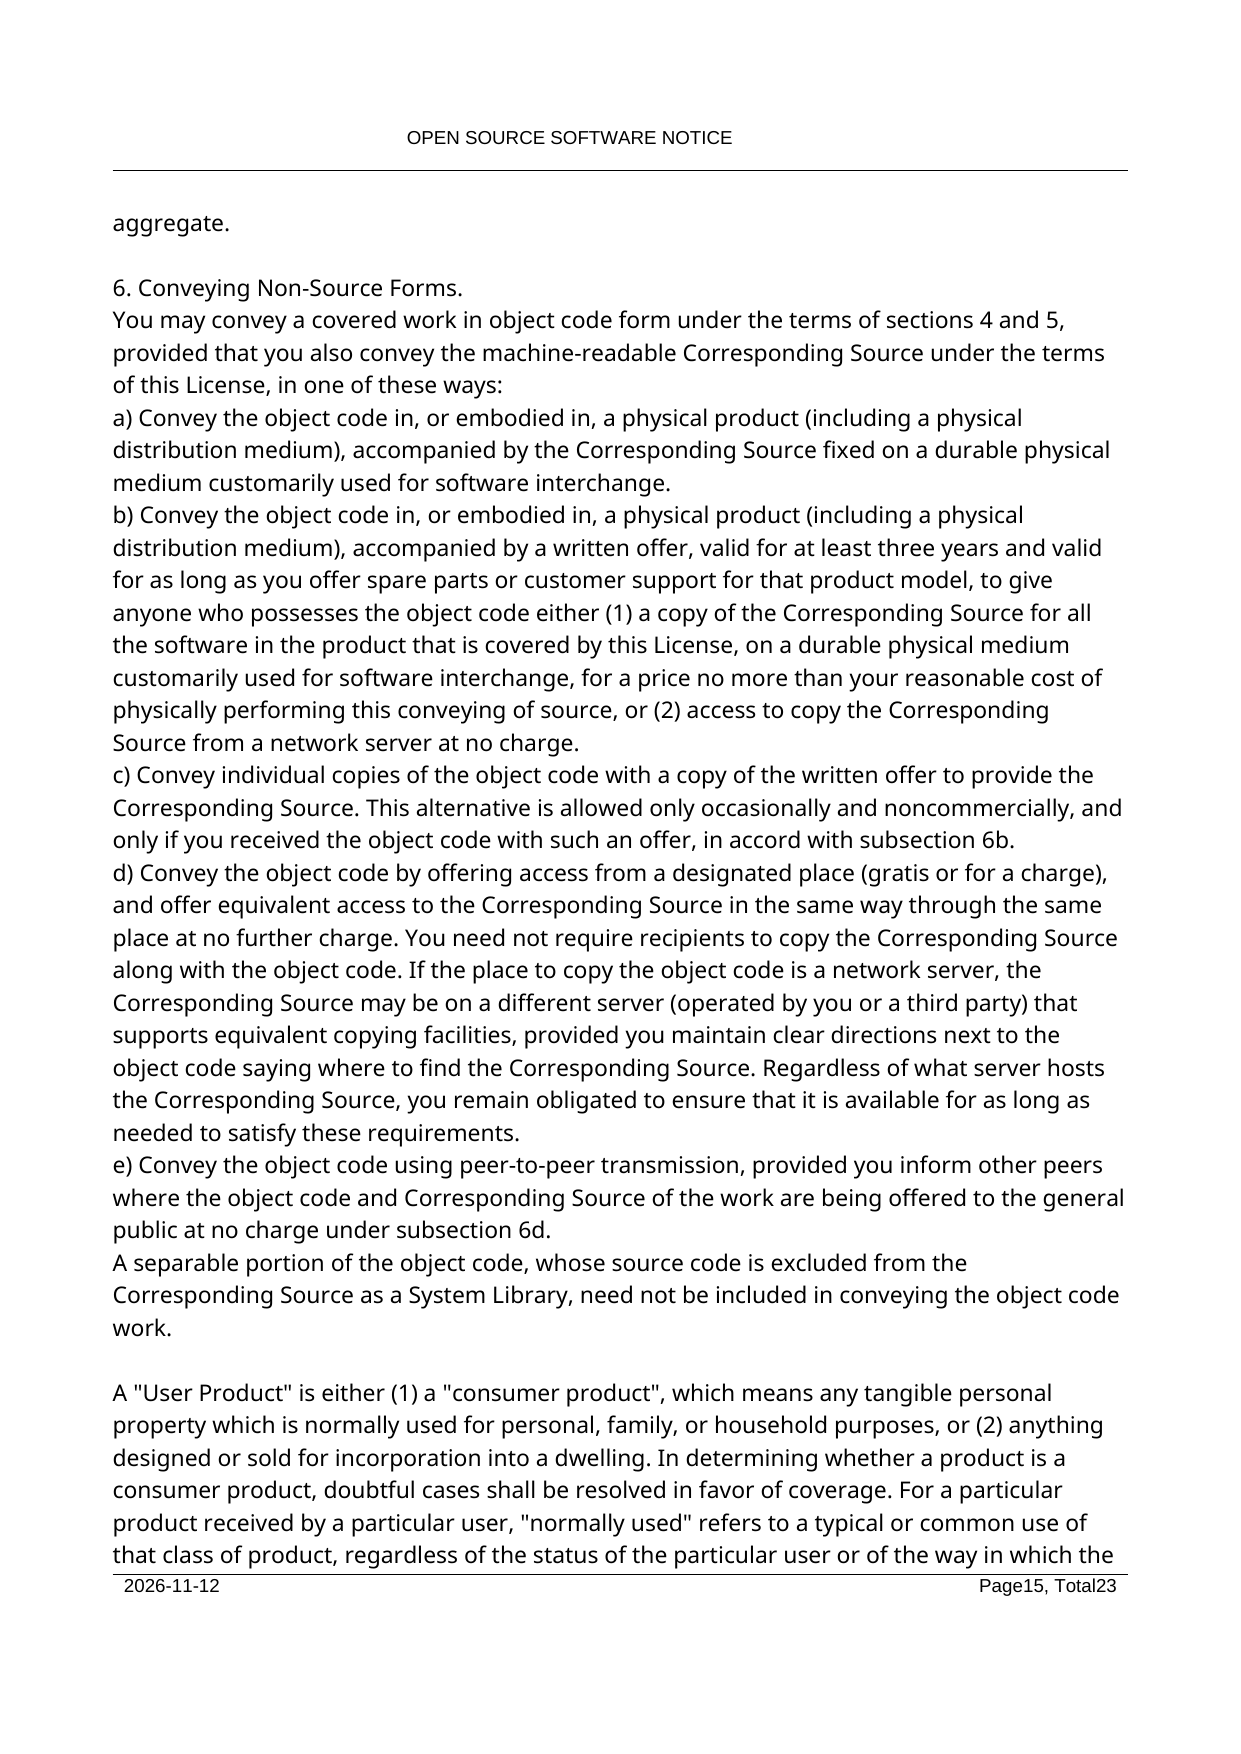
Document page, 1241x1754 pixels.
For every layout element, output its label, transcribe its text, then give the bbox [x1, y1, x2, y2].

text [112, 206, 1128, 239]
text b) Convey the object code in, or embodied in, a physical product (including a physical distribution medium), accompanied by a written offer, valid for at least three years and valid for as long as you offer spare parts or customer support for that product model, to give anyone who possesses the object code either (1) a copy of the Corresponding Source for all the software in the product that is covered by this License, on a durable physical medium customarily used for software interchange, for a price no more than your reasonable cost of physically performing this conveying of source, or (2) access to copy the Corresponding Source from a network server at no charge. [112, 499, 1128, 759]
text a) Convey the object code in, or embodied in, a physical product (including a physical distribution medium), accompanied by the Corresponding Source fixed on a durable physical medium customarily used for software interchange. [112, 401, 1128, 499]
text e) Convey the object code using peer-to-peer transmission, provided you inform other peers where the object code and Corresponding Source of the work are being offered to the general public at no charge under subsection 6d. [112, 1149, 1128, 1246]
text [112, 1376, 1128, 1571]
text You may convey a covered work in object code form under the terms of sections 4 and 5, provided that you also convey the machine-readable Corresponding Source under the terms of this License, in one of these ways: [112, 304, 1128, 401]
text d) Convey the object code by offering access from a designated place (gratis or for a charge), and offer equivalent access to the Corresponding Source in the same way through the same place at no further charge. You need not require recipients to copy the Corresponding Source along with the object code. If the place to copy the object code is a network server, the Corresponding Source may be on a different server (operated by you or a third party) that supports equivalent copying facilities, provided you maintain clear directions next to the object code saying where to find the Corresponding Source. Regardless of what server hosts the Corresponding Source, you remain obligated to ensure that it is available for as long as needed to satisfy these requirements. [112, 856, 1128, 1149]
text 6. Conveying Non-Source Forms. [112, 271, 1128, 304]
text c) Convey individual copies of the object code with a copy of the written offer to provide the Corresponding Source. This alternative is allowed only occasionally and noncommercially, and only if you received the object code with such an offer, in accord with subsection 6b. [112, 759, 1128, 856]
text A separable portion of the object code, whose source code is excluded from the Corresponding Source as a System Library, need not be included in conveying the object code work. [112, 1246, 1128, 1344]
